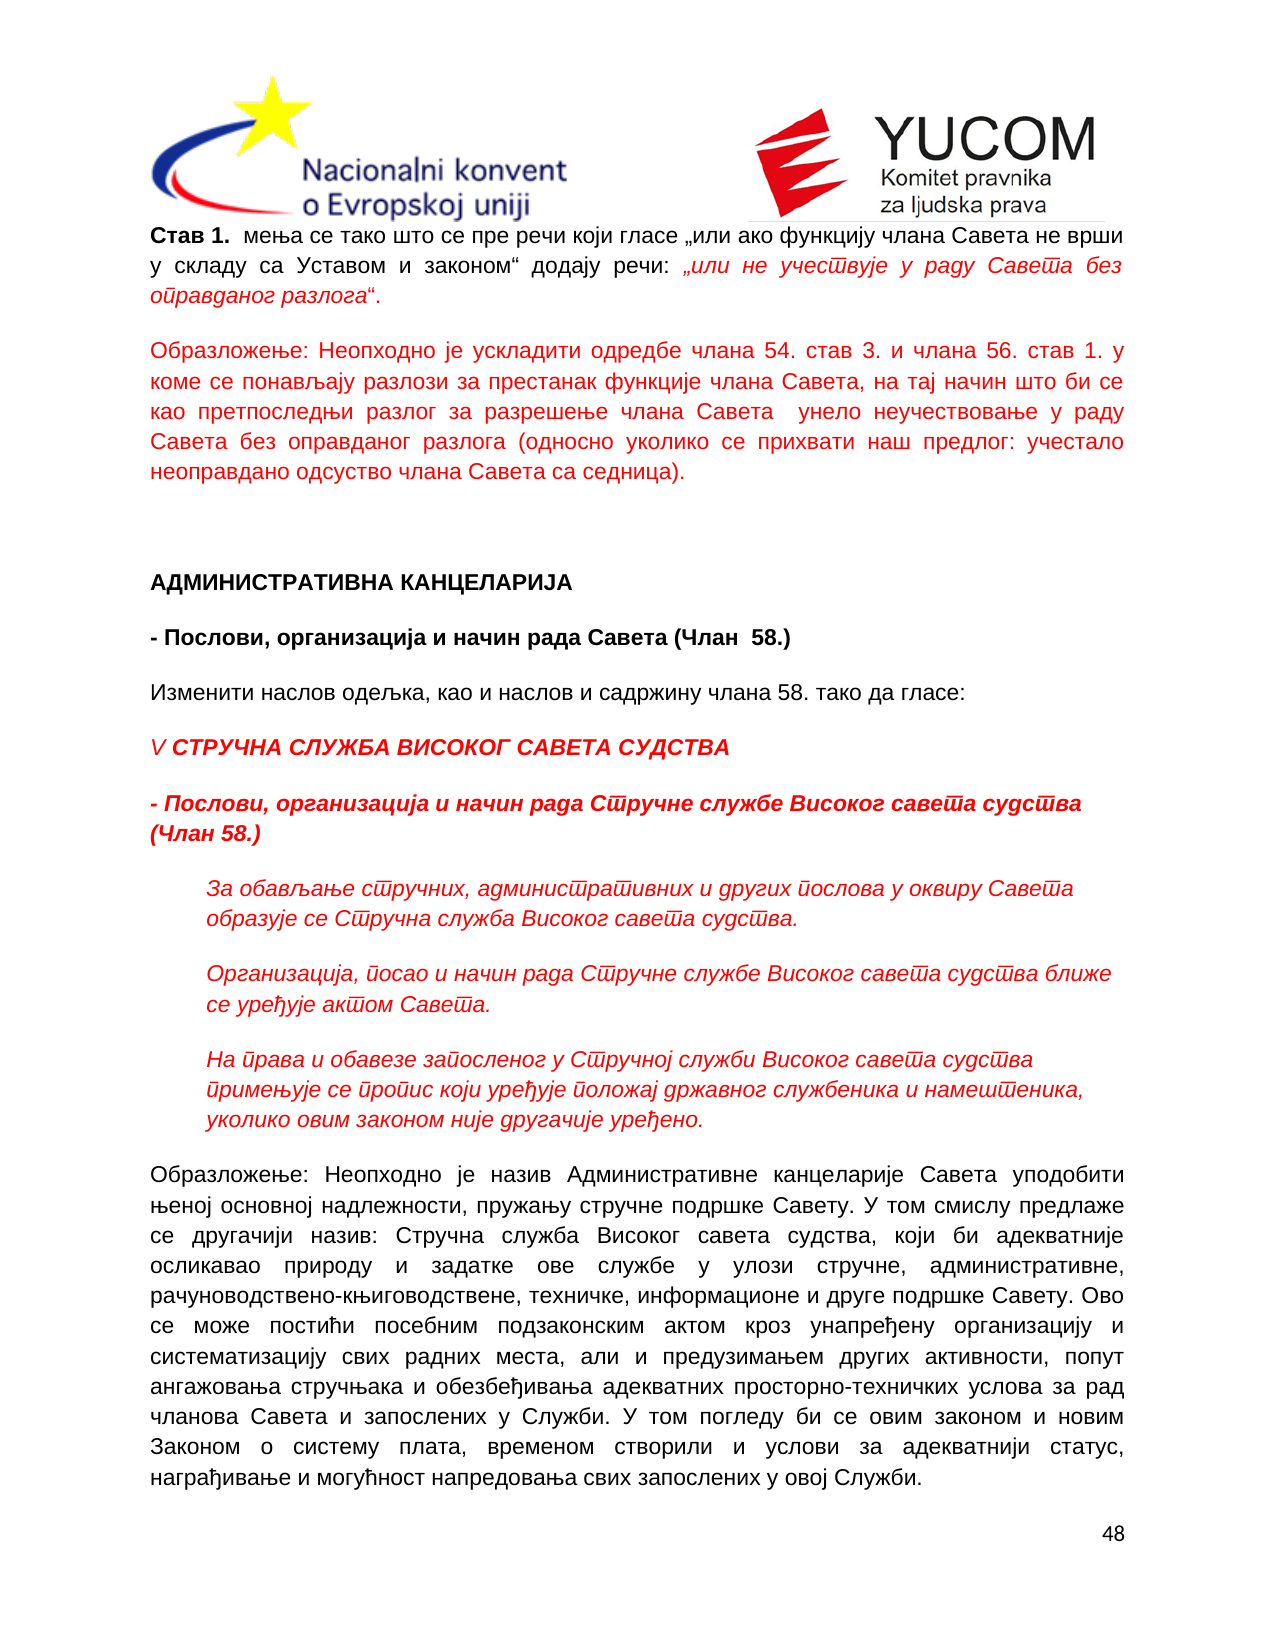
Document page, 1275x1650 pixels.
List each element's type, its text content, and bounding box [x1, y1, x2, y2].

text Изменити наслов одељка, као и наслов и садржину члана 58. тако да гласе: [150, 679, 1125, 706]
text - Послови, организација и начин рада Стручне службе Високог савета судства (Члан 58.) [150, 789, 1125, 846]
text Организација, посао и начин рада Стручне службе Високог савета судства ближе се уређује актом Савета. [206, 960, 1125, 1017]
text - Послови, организација и начин рада Савета (Члан 58.) [150, 624, 1125, 650]
text Образложење: Неопходно је ускладити одредбе члана 54. став 3. и члана 56. став 1. у коме се понављају разлози за престанак функције члана Савета, на тај начин што би се као претпоследњи разлог за разрешење члана Савета унело неучествовање у раду Савета без оправданог разлога (односно уколико се прихвати наш предлог: учестало неоправдано одсуство члана Савета са седница). [150, 337, 1125, 485]
text АДМИНИСТРАТИВНА КАНЦЕЛАРИЈА [150, 569, 1125, 595]
picture [747, 106, 1106, 222]
text Став 1. мења се тако што се пре речи који гласе „или ако функцију члана Савета не врши у складу са Уставом и законом“ додају речи: „или не учествује у раду Савета без оправданог разлога“. [150, 222, 1125, 309]
text V СТРУЧНА СЛУЖБА ВИСОКОГ САВЕТА СУДСТВА [150, 734, 1125, 761]
text На права и обавезе запосленог у Стручној служби Високог савета судства примењује се пропис који уређује положај државног службеника и намештеника, уколико овим законом није другачије уређено. [206, 1046, 1125, 1133]
text Образложење: Неопходно је назив Административне канцеларије Савета уподобити њеној основној надлежности, пружању стручне подршке Савету. У том смислу предлаже се другачији назив: Стручна служба Високог савета судства, који би адекватније осликавао природу и задатке ове службе у улози стручне, административне, рачуноводствено-књиговодствене, техничке, информационе и друге подршке Савету. Ово се може постићи посебним подзаконским актом кроз унапређену организацију и систематизацију свих радних места, али и предузимањем других активности, попут ангажовања стручњака и обезбеђивања адекватних просторно-техничких услова за рад чланова Савета и запослених у Служби. У том погледу би се овим законом и новим Законом о систему плата, временом створили и услови за адекватнији статус, награђивање и могућност напредовања свих запослених у овој Служби. [150, 1161, 1125, 1490]
text За обављање стручних, административних и других послова у оквиру Савета образује се Стручна служба Високог савета судства. [206, 875, 1125, 932]
picture [150, 75, 568, 222]
